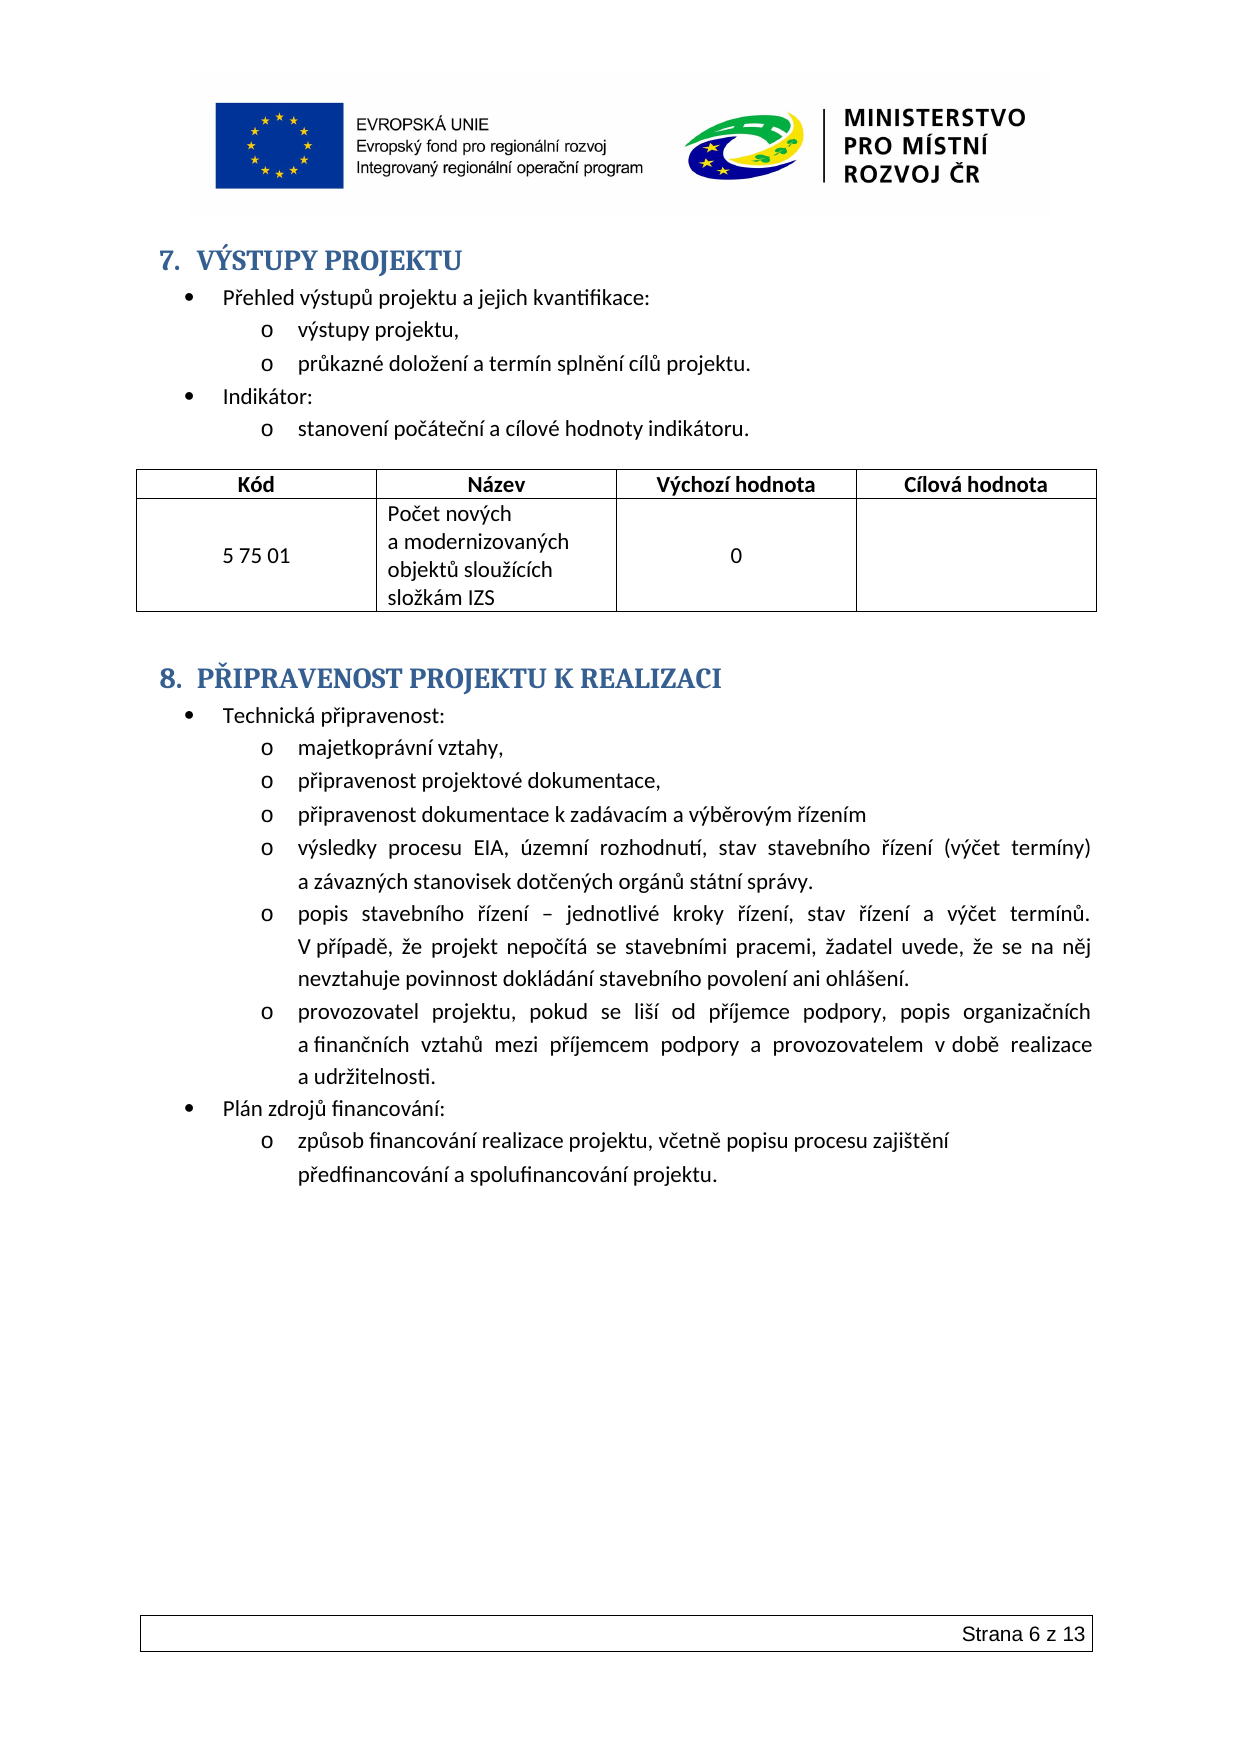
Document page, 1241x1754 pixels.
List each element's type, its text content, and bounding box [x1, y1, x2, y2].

list stanovení počáteční a cílové hodnoty indikátoru. [260, 414, 1093, 444]
list Plán zdrojů financování: [185, 1094, 1093, 1122]
list Indikátor: [185, 382, 1093, 410]
table_cell [857, 499, 1096, 611]
table_cell Počet nových a modernizovaných objektů sloužících složkám IZS [377, 499, 616, 611]
table_header Kód [137, 470, 376, 498]
table_header Cílová hodnota [857, 470, 1096, 498]
list výsledky procesu EIA, územní rozhodnutí, stav stavebního řízení (výčet termíny) a závazných stanovisek dotčených orgánů státní správy. [260, 833, 1093, 895]
list Technická připravenost: [185, 701, 1093, 729]
list provozovatel projektu, pokud se liší od příjemce podpory, popis organizačních a finančních vztahů mezi příjemcem podpory a provozovatelem v době realizace a udržitelnosti. [260, 997, 1093, 1090]
list výstupy projektu, [260, 315, 1093, 344]
list majetkoprávní vztahy, [260, 733, 1093, 762]
table_cell 5 75 01 [137, 499, 376, 611]
table_cell 0 [617, 499, 856, 611]
list průkazné doložení a termín splnění cílů projektu. [260, 349, 1093, 378]
list Přehled výstupů projektu a jejich kvantifikace: [185, 283, 1093, 311]
list popis stavebního řízení – jednotlivé kroky řízení, stav řízení a výčet termínů. V případě, že projekt nepočítá se stavebními pracemi, žadatel uvede, že se na něj nevztahuje povinnost dokládání stavebního povolení ani ohlášení. [260, 899, 1093, 993]
subtitle Výstupy projektu [159, 244, 1093, 278]
subtitle Připravenost projektu k realizaci [159, 662, 1093, 696]
table_header Výchozí hodnota [617, 470, 856, 498]
list způsob financování realizace projektu, včetně popisu procesu zajištění předfinancování a spolufinancování projektu. [260, 1127, 1093, 1188]
table_header Název [377, 470, 616, 498]
list připravenost dokumentace k zadávacím a výběrovým řízením [260, 800, 1093, 829]
list připravenost projektové dokumentace, [260, 766, 1093, 796]
picture [187, 73, 1053, 217]
